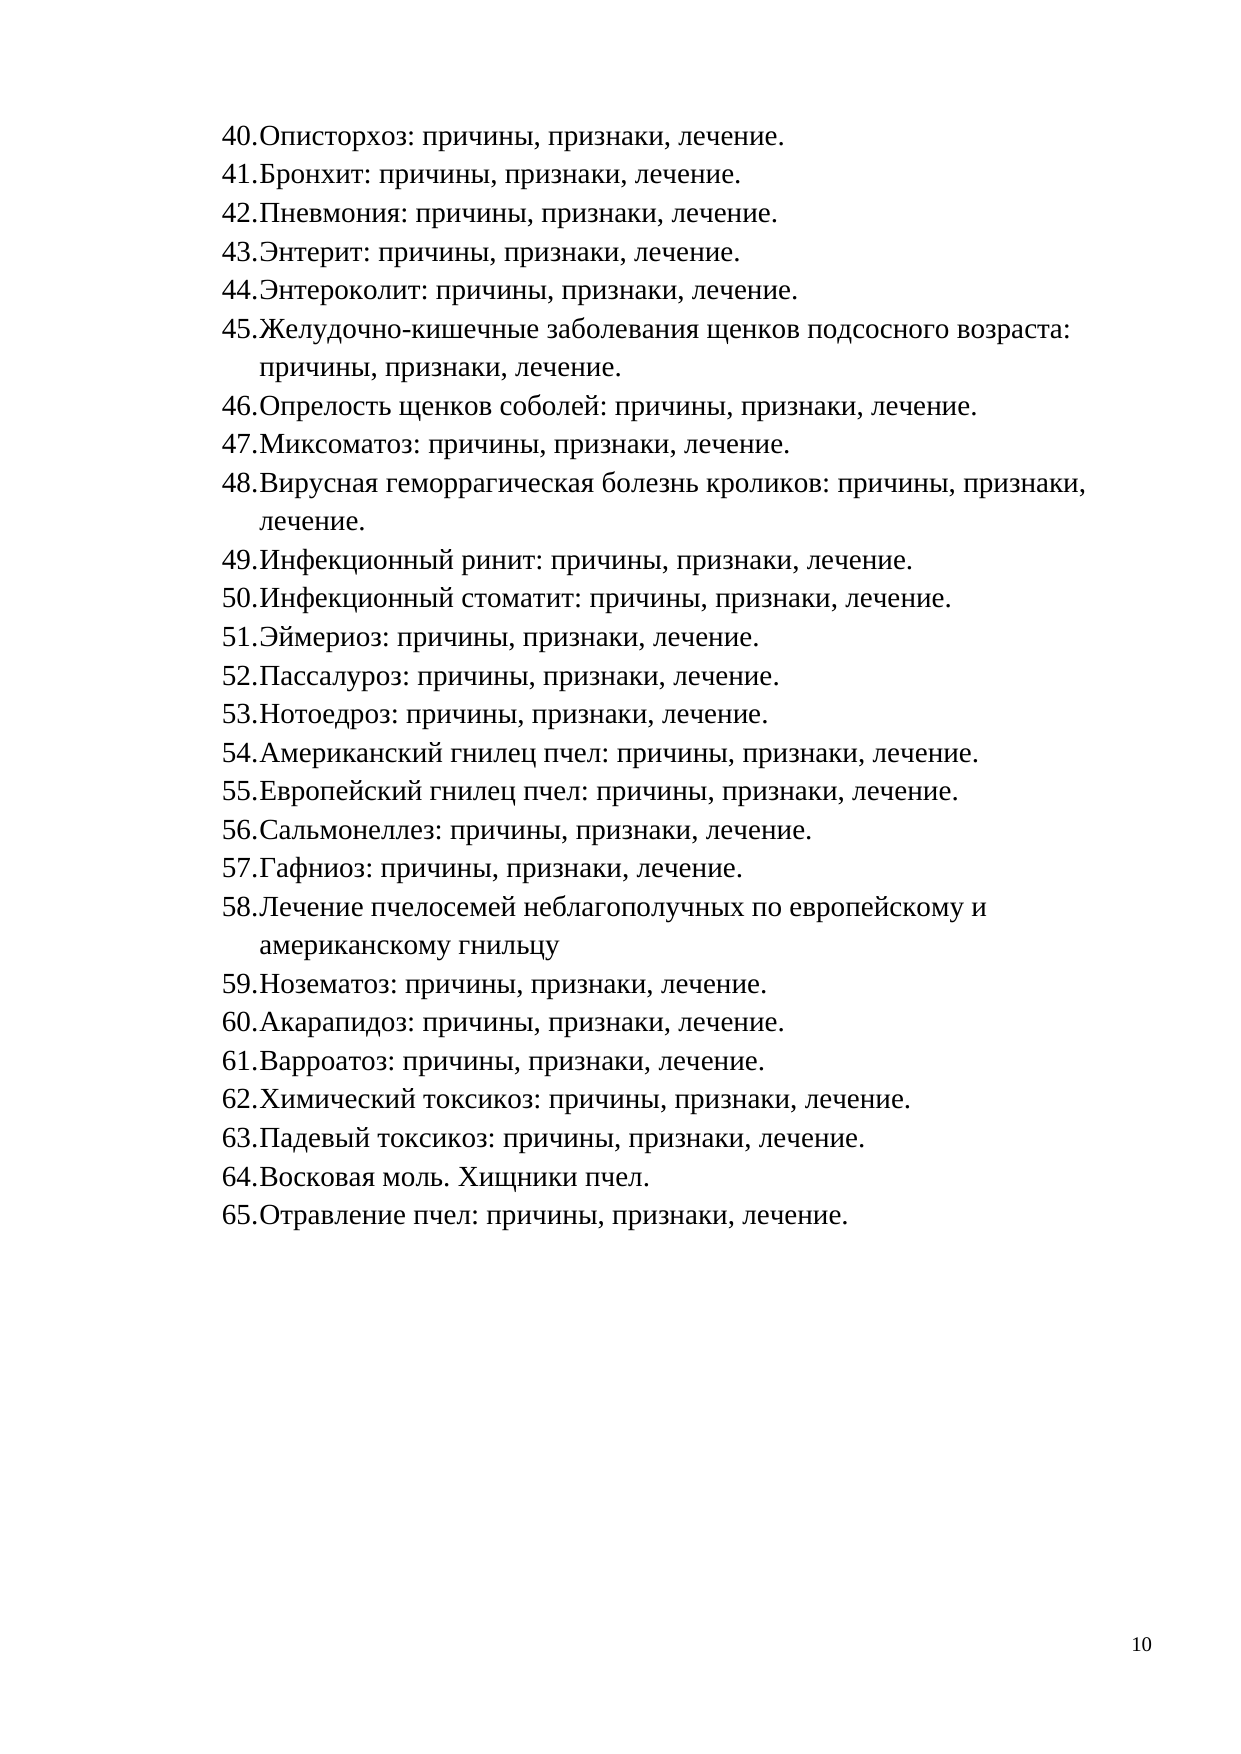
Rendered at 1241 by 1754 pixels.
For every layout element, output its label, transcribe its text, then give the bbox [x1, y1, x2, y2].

list Американский гнилец пчел: причины, признаки, лечение. [222, 735, 1152, 768]
list Инфекционный стоматит: причины, признаки, лечение. [222, 581, 1152, 614]
list Энтероколит: причины, признаки, лечение. [222, 272, 1152, 306]
list Варроатоз: причины, признаки, лечение. [222, 1043, 1152, 1077]
list Химический токсикоз: причины, признаки, лечение. [222, 1082, 1152, 1115]
list Описторхоз: причины, признаки, лечение. [222, 118, 1152, 152]
list Акарапидоз: причины, признаки, лечение. [222, 1004, 1152, 1038]
list Нотоедроз: причины, признаки, лечение. [222, 696, 1152, 730]
list Миксоматоз: причины, признаки, лечение. [222, 426, 1152, 460]
list Опрелость щенков соболей: причины, признаки, лечение. [222, 388, 1152, 421]
list Пассалуроз: причины, признаки, лечение. [222, 658, 1152, 691]
list Бронхит: причины, признаки, лечение. [222, 157, 1152, 190]
list Желудочно-кишечные заболевания щенков подсосного возраста: причины, признаки, лечение. [222, 311, 1152, 383]
list Нозематоз: причины, признаки, лечение. [222, 966, 1152, 999]
list Пневмония: причины, признаки, лечение. [222, 195, 1152, 229]
list Отравление пчел: причины, признаки, лечение. [222, 1197, 1152, 1231]
list Эймериоз: причины, признаки, лечение. [222, 619, 1152, 653]
list Энтерит: причины, признаки, лечение. [222, 234, 1152, 267]
list Лечение пчелосемей неблагополучных по европейскому и американскому гнильцу [222, 889, 1152, 961]
list Падевый токсикоз: причины, признаки, лечение. [222, 1120, 1152, 1154]
list Европейский гнилец пчел: причины, признаки, лечение. [222, 773, 1152, 807]
list Инфекционный ринит: причины, признаки, лечение. [222, 542, 1152, 576]
list Сальмонеллез: причины, признаки, лечение. [222, 812, 1152, 845]
list Восковая моль. Хищники пчел. [222, 1159, 1152, 1192]
list Гафниоз: причины, признаки, лечение. [222, 850, 1152, 884]
list Вирусная геморрагическая болезнь кроликов: причины, признаки, лечение. [222, 465, 1152, 537]
